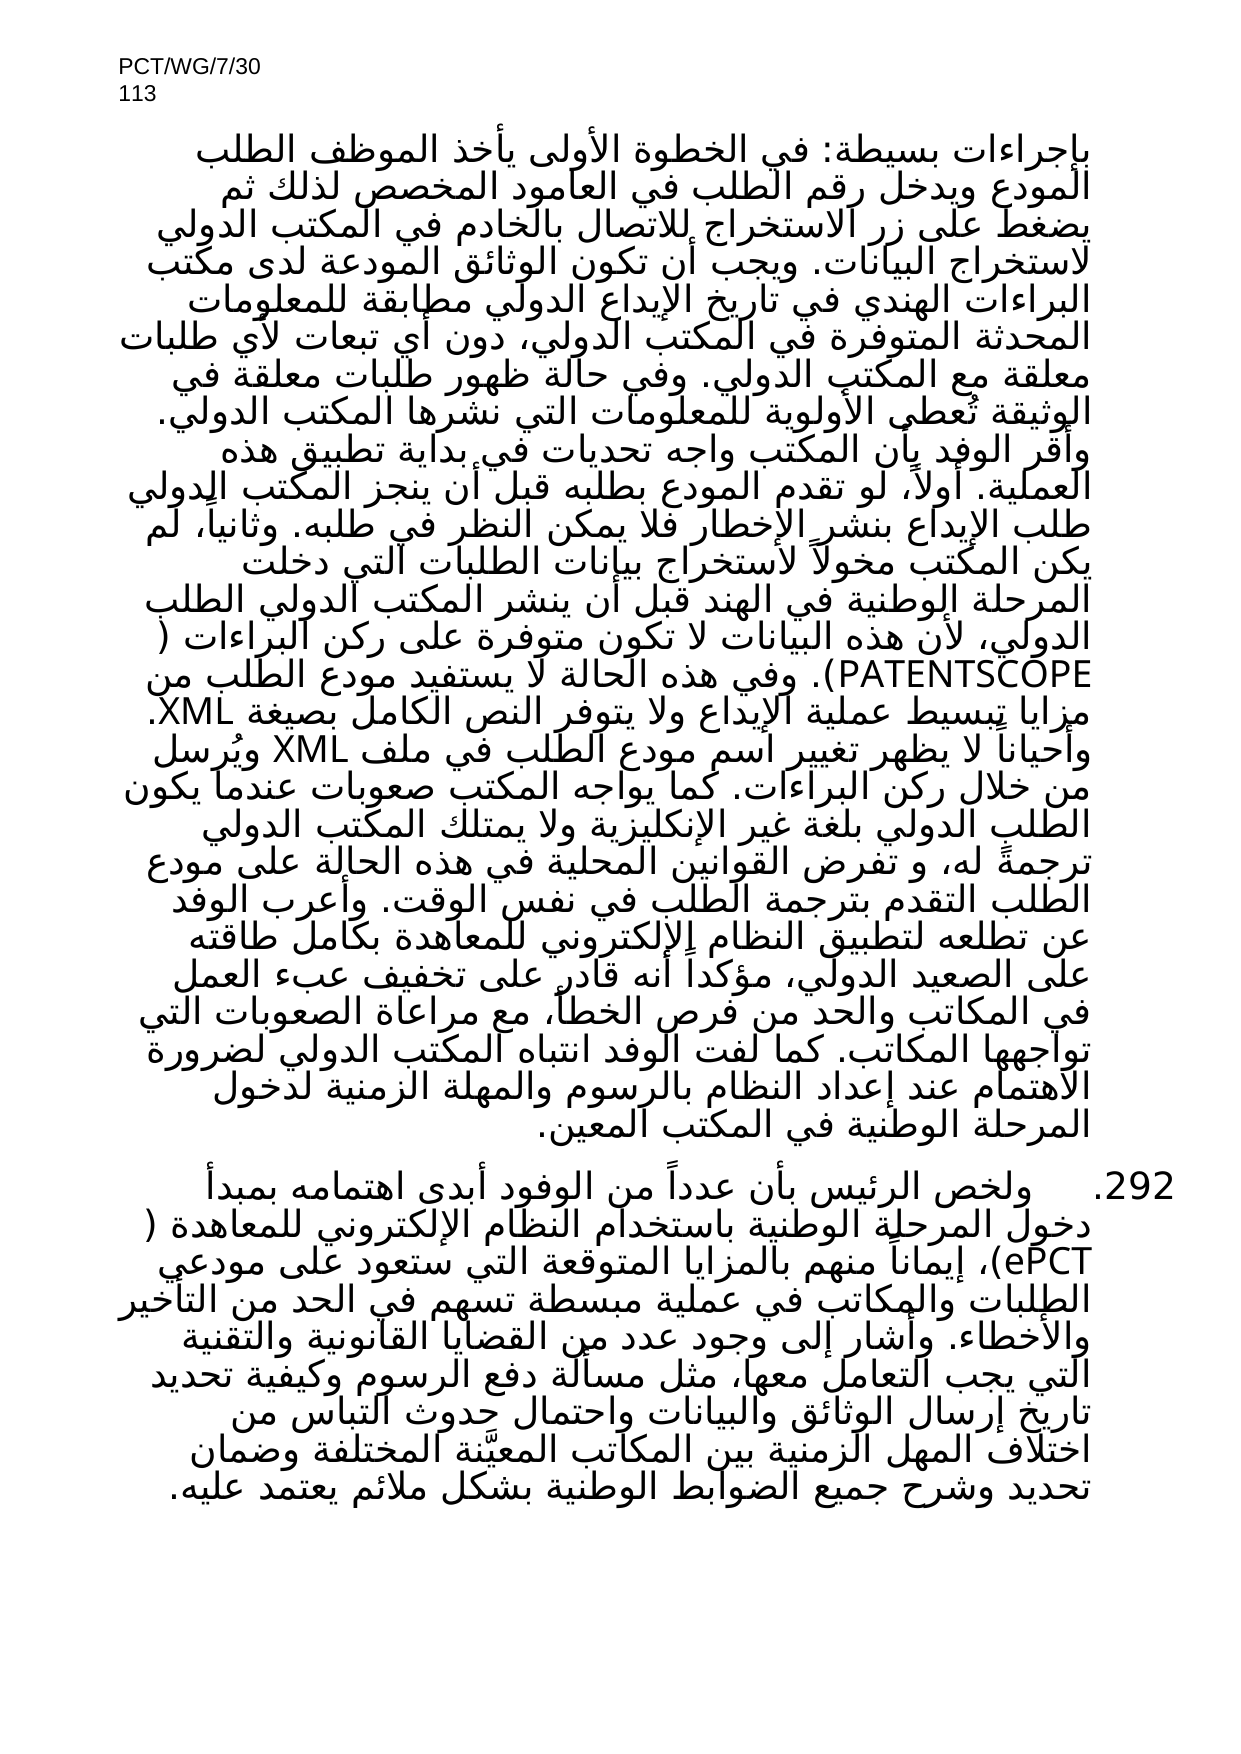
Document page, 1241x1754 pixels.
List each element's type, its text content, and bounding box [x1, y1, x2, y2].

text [118, 132, 1092, 1145]
text ولخص الرئيس بأن عدداً من الوفود أبدى اهتمامه بمبدأ دخول المرحلة الوطنية باستخدام النظام الإلكتروني للمعاهدة (ePCT)، إيماناً منهم بالمزايا المتوقعة التي ستعود على مودعي الطلبات والمكاتب في عملية مبسطة تسهم في الحد من التأخير والأخطاء. وأشار إلى وجود عدد من القضايا القانونية والتقنية التي يجب التعامل معها، مثل مسألة دفع الرسوم وكيفية تحديد تاريخ إرسال الوثائق والبيانات واحتمال حدوث التباس من اختلاف المهل الزمنية بين المكاتب المعيَّنة المختلفة وضمان تحديد وشرح جميع الضوابط الوطنية بشكل ملائم يعتمد عليه. [118, 1170, 1092, 1507]
